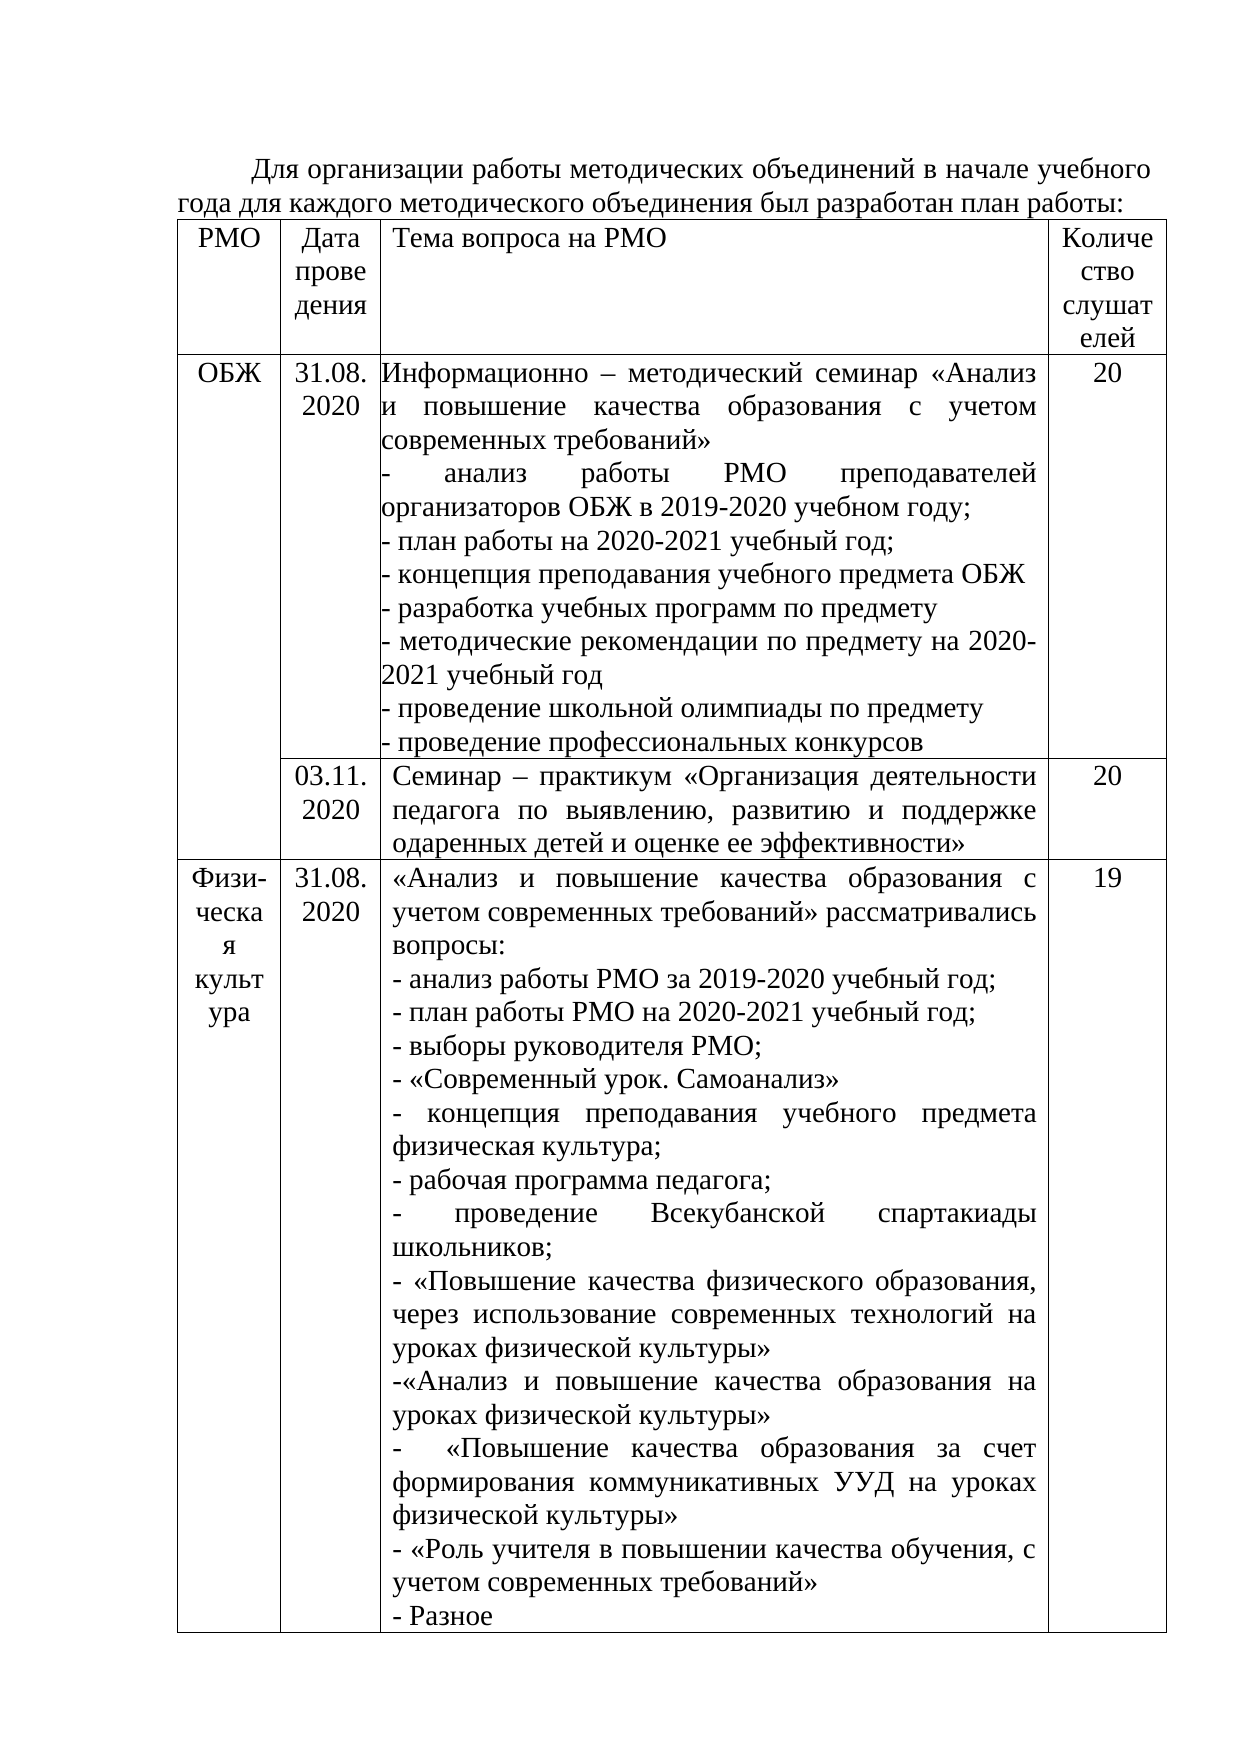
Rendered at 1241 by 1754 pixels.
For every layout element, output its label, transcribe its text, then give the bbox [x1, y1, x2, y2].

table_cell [178, 860, 280, 1632]
table_cell 31.08. 2020 [281, 355, 380, 757]
table_cell Семинар – практикум «Организация деятельности педагога по выявлению, развитию и поддержке одаренных детей и оценке ее эффективности» [381, 759, 1048, 859]
table_cell ОБЖ [178, 355, 280, 859]
table_cell 03.11. 2020 [281, 759, 380, 859]
text Для организации работы методических объединений в начале учебного года для каждого методического объединения был разработан план работы: [177, 152, 1152, 219]
table_cell Информационно – методический семинар «Анализ и повышение качества образования с учетом современных требований» - анализ работы РМО преподавателей организаторов ОБЖ в 2019-2020 учебном году; - план работы на 2020-2021 учебный год; - концепция преподавания учебного предмета ОБЖ - разработка учебных программ по предмету - методические рекомендации по предмету на 2020-2021 учебный год - проведение школьной олимпиады по предмету - проведение профессиональных конкурсов [381, 355, 1048, 757]
table_header РМО [178, 220, 280, 354]
table_cell «Анализ и повышение качества образования с учетом современных требований» рассматривались вопросы: - анализ работы РМО за 2019-2020 учебный год; - план работы РМО на 2020-2021 учебный год; - выборы руководителя РМО; - «Современный урок. Самоанализ» - концепция преподавания учебного предмета физическая культура; - рабочая программа педагога; - проведение Всекубанской спартакиады школьников; - «Повышение качества физического образования, через использование современных технологий на уроках физической культуры» -«Анализ и повышение качества образования на уроках физической культуры» - «Повышение качества образования за счет формирования коммуникативных УУД на уроках физической культуры» - «Роль учителя в повышении качества обучения, с учетом современных требований» - Разное [381, 860, 1048, 1632]
table_header Дата проведения [281, 220, 380, 354]
table_cell 19 [1049, 860, 1166, 1632]
table_header Тема вопроса на РМО [381, 220, 1048, 354]
table_cell 31.08. 2020 [281, 860, 380, 1632]
table_header Количество слушателей [1049, 220, 1166, 354]
table_cell 20 [1049, 759, 1166, 859]
table_cell 20 [1049, 355, 1166, 757]
